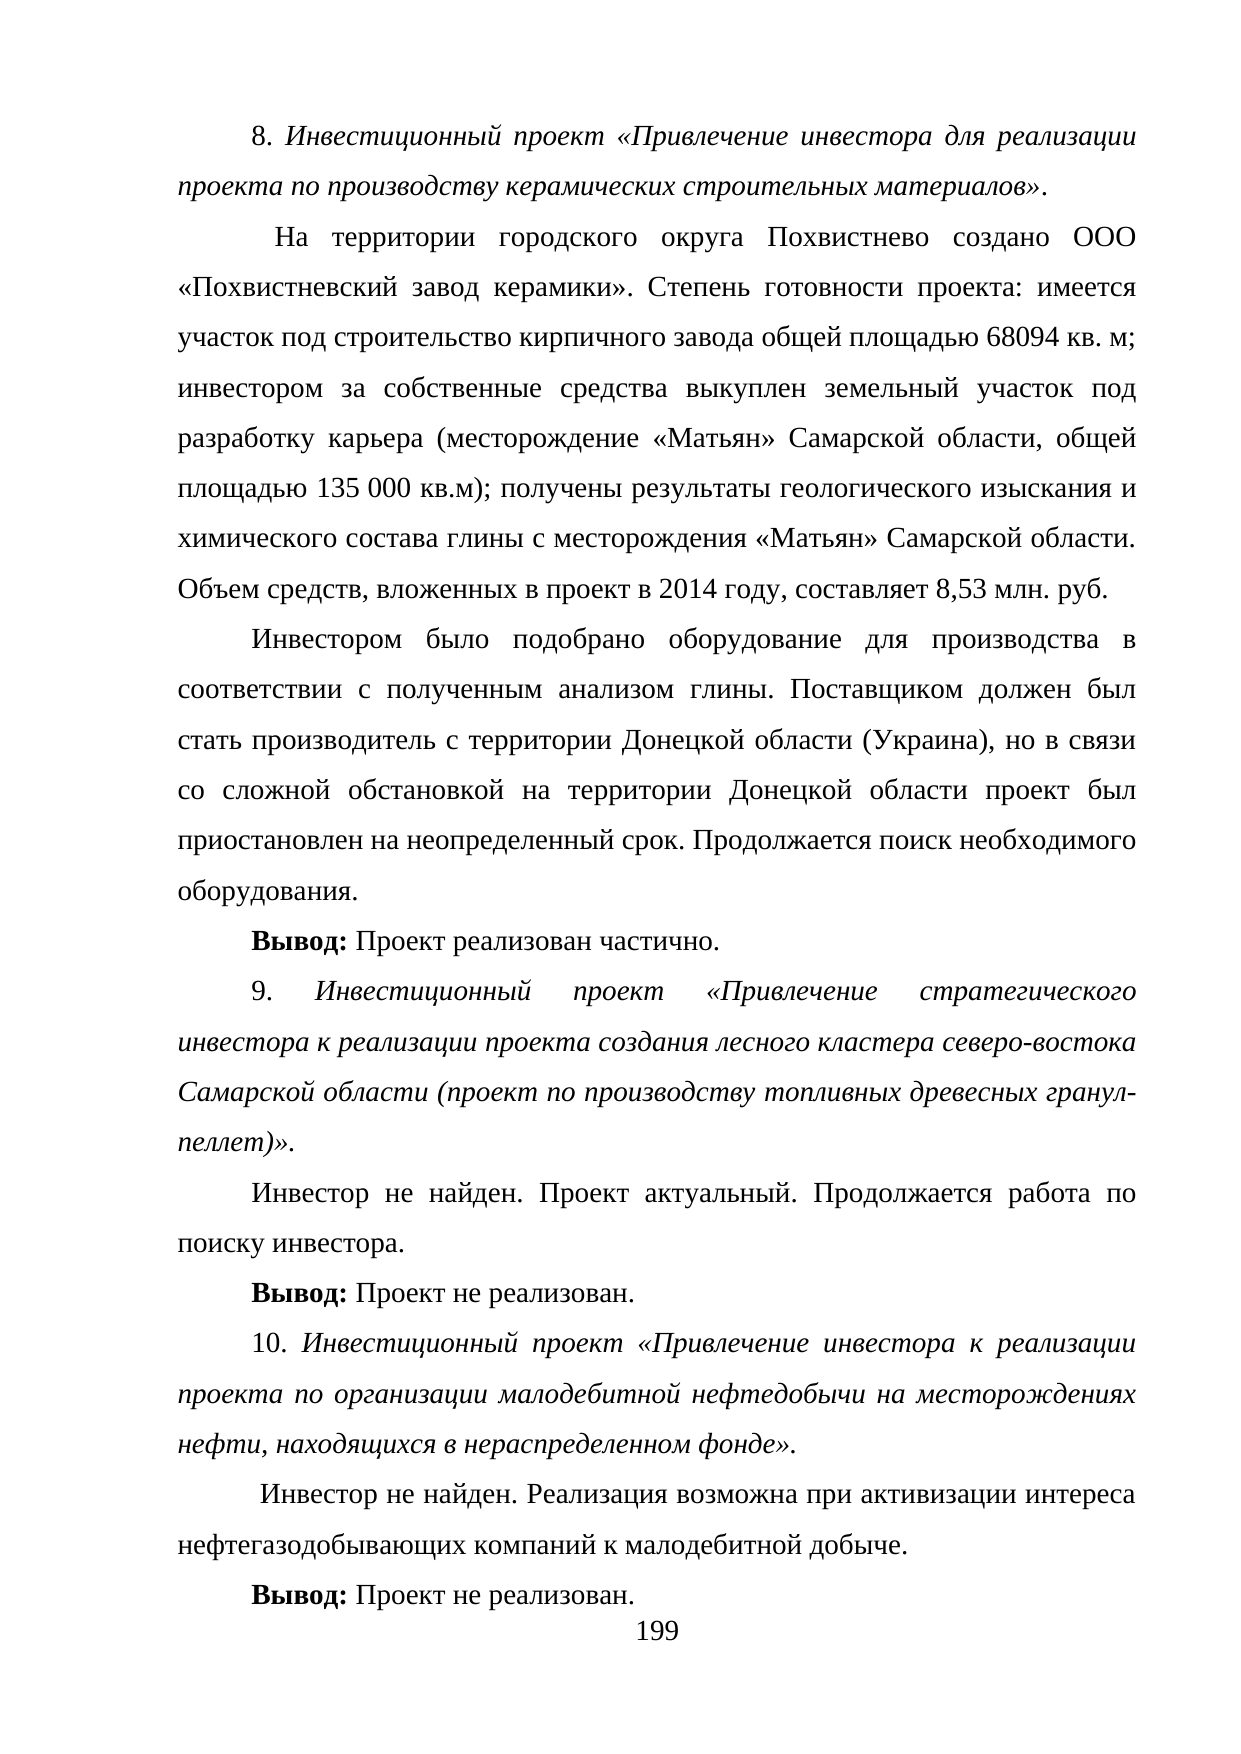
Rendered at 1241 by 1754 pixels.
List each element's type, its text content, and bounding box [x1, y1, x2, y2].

text Вывод: Проект реализован частично. [177, 923, 1137, 957]
text Вывод: Проект не реализован. [177, 1577, 1137, 1611]
text Вывод: Проект не реализован. [177, 1275, 1137, 1309]
text 9. Инвестиционный проект «Привлечение стратегического инвестора к реализации проекта создания лесного кластера северо-востока Самарской области (проект по производству топливных древесных гранул-пеллет)». [177, 973, 1137, 1158]
text На территории городского округа Похвистнево создано ООО «Похвистневский завод керамики». Степень готовности проекта: имеется участок под строительство кирпичного завода общей площадью 68094 кв. м; инвестором за собственные средства выкуплен земельный участок под разработку карьера (месторождение «Матьян» Самарской области, общей площадью 135 000 кв.м); получены результаты геологического изыскания и химического состава глины с месторождения «Матьян» Самарской области. Объем средств, вложенных в проект в 2014 году, составляет 8,53 млн. руб. [177, 219, 1137, 604]
text Инвестором было подобрано оборудование для производства в соответствии с полученным анализом глины. Поставщиком должен был стать производитель с территории Донецкой области (Украина), но в связи со сложной обстановкой на территории Донецкой области проект был приостановлен на неопределенный срок. Продолжается поиск необходимого оборудования. [177, 621, 1137, 906]
text Инвестор не найден. Проект актуальный. Продолжается работа по поиску инвестора. [177, 1175, 1137, 1258]
text 8. Инвестиционный проект «Привлечение инвестора для реализации проекта по производству керамических строительных материалов». [177, 118, 1137, 202]
text 10. Инвестиционный проект «Привлечение инвестора к реализации проекта по организации малодебитной нефтедобычи на месторождениях нефти, находящихся в нераспределенном фонде». [177, 1326, 1137, 1460]
text Инвестор не найден. Реализация возможна при активизации интереса нефтегазодобывающих компаний к малодебитной добыче. [177, 1477, 1137, 1560]
